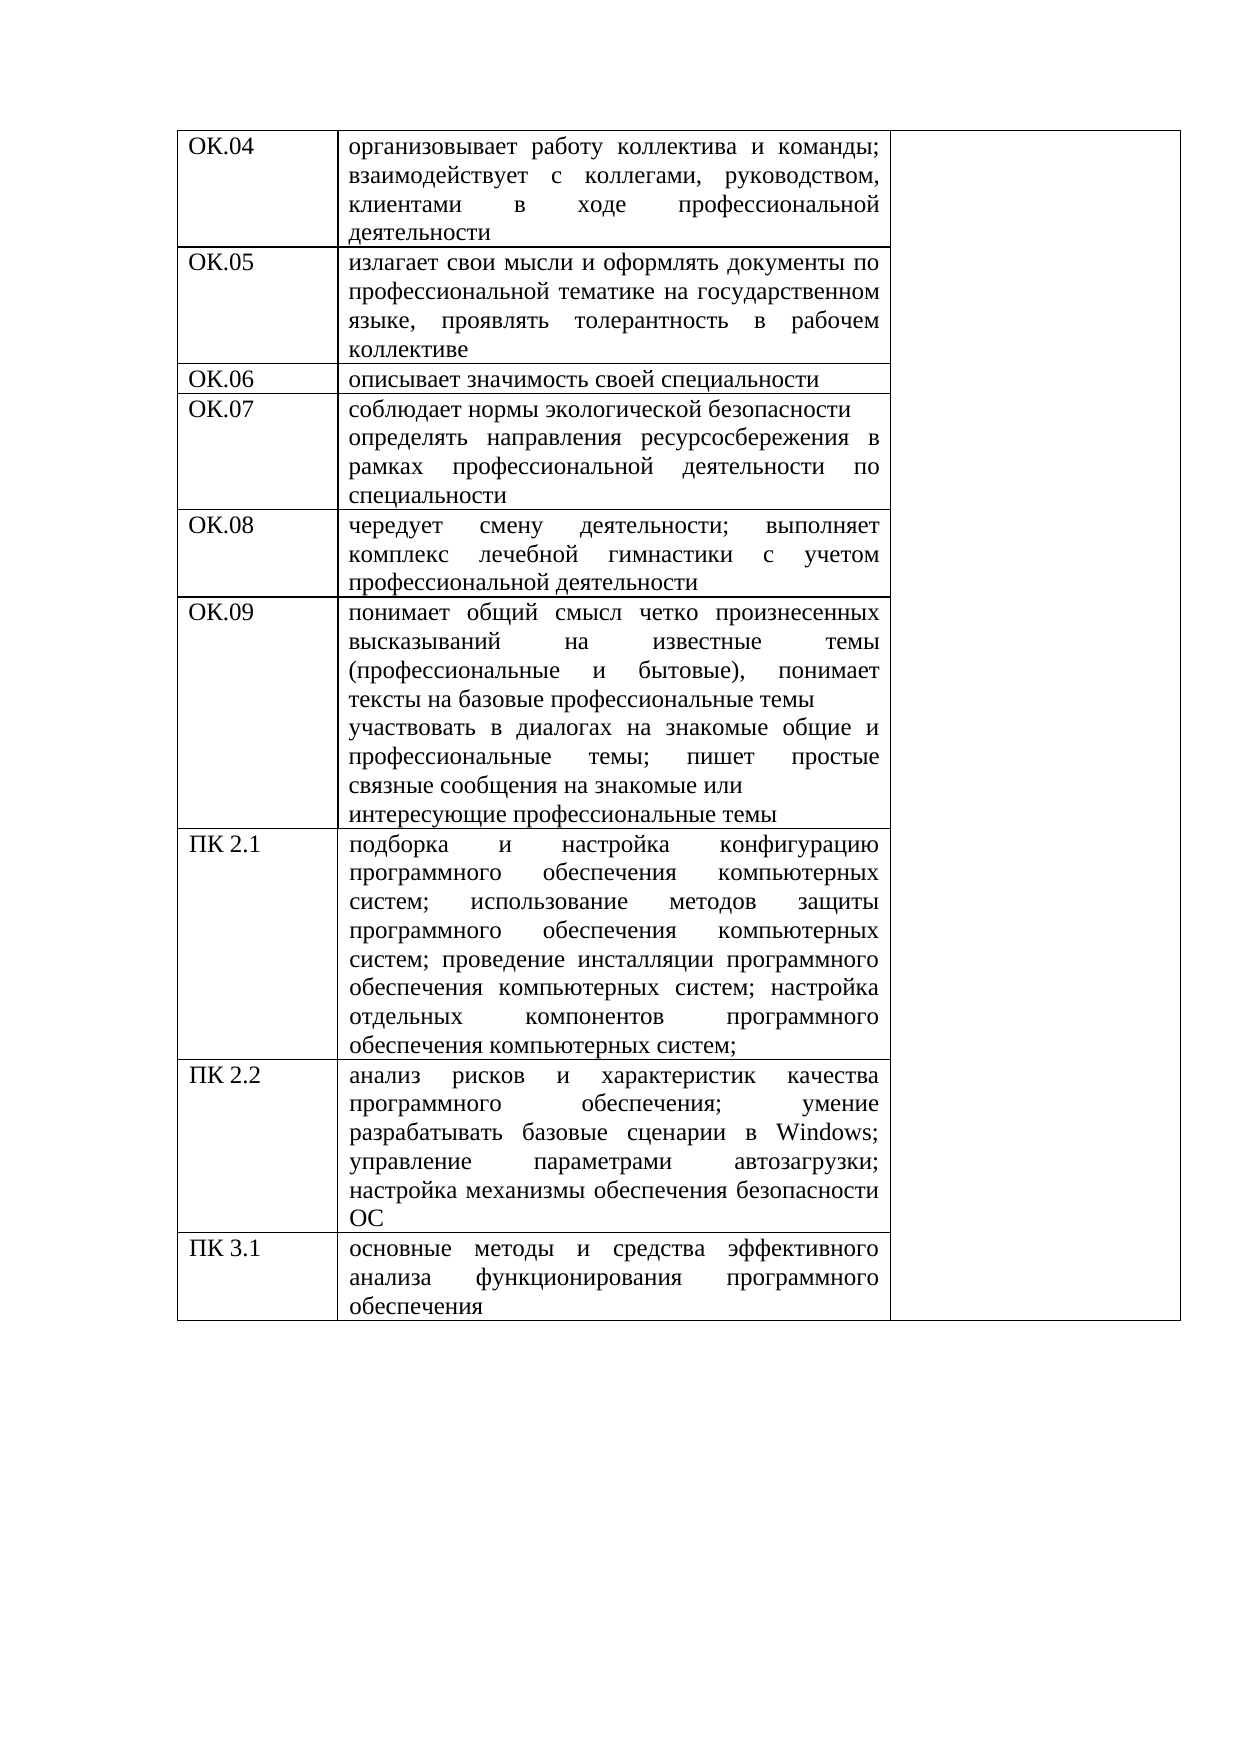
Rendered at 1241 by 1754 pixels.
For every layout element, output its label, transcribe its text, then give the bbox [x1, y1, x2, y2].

table_cell соблюдает нормы экологической безопасности определять направления ресурсосбережения в рамках профессиональной деятельности по специальности [339, 394, 890, 509]
table_cell ОК.09 [178, 598, 337, 827]
table_cell ОК.06 [178, 364, 337, 392]
table_cell ОК.08 [178, 510, 337, 596]
table_cell организовывает работу коллектива и команды; взаимодействует с коллегами, руководством, клиентами в ходе профессиональной деятельности [339, 131, 890, 246]
table_cell ОК.04 [178, 131, 337, 246]
table_cell описывает значимость своей специальности [339, 364, 890, 392]
table_cell ПК 2.2 [178, 1060, 337, 1232]
table_cell основные методы и средства эффективного анализа функционирования программного обеспечения [338, 1233, 890, 1319]
table_cell подборка и настройка конфигурацию программного обеспечения компьютерных систем; использование методов защиты программного обеспечения компьютерных систем; проведение инсталляции программного обеспечения компьютерных систем; настройка отдельных компонентов программного обеспечения компьютерных систем; [338, 829, 890, 1059]
table_cell ПК 2.1 [178, 829, 337, 1059]
table_cell анализ рисков и характеристик качества программного обеспечения; умение разрабатывать базовые сценарии в Windows; управление параметрами автозагрузки; настройка механизмы обеспечения безопасности ОС [338, 1060, 890, 1232]
table_cell чередует смену деятельности; выполняет комплекс лечебной гимнастики с учетом профессиональной деятельности [339, 510, 890, 596]
table_cell ОК.07 [178, 394, 337, 509]
table_cell ПК 3.1 [178, 1233, 337, 1319]
table_cell понимает общий смысл четко произнесенных высказываний на известные темы (профессиональные и бытовые), понимает тексты на базовые профессиональные темы участвовать в диалогах на знакомые общие и профессиональные темы; пишет простые связные сообщения на знакомые или интересующие профессиональные темы [339, 598, 890, 827]
table_cell излагает свои мысли и оформлять документы по профессиональной тематике на государственном языке, проявлять толерантность в рабочем коллективе [339, 248, 890, 362]
table_cell ОК.05 [178, 248, 337, 362]
